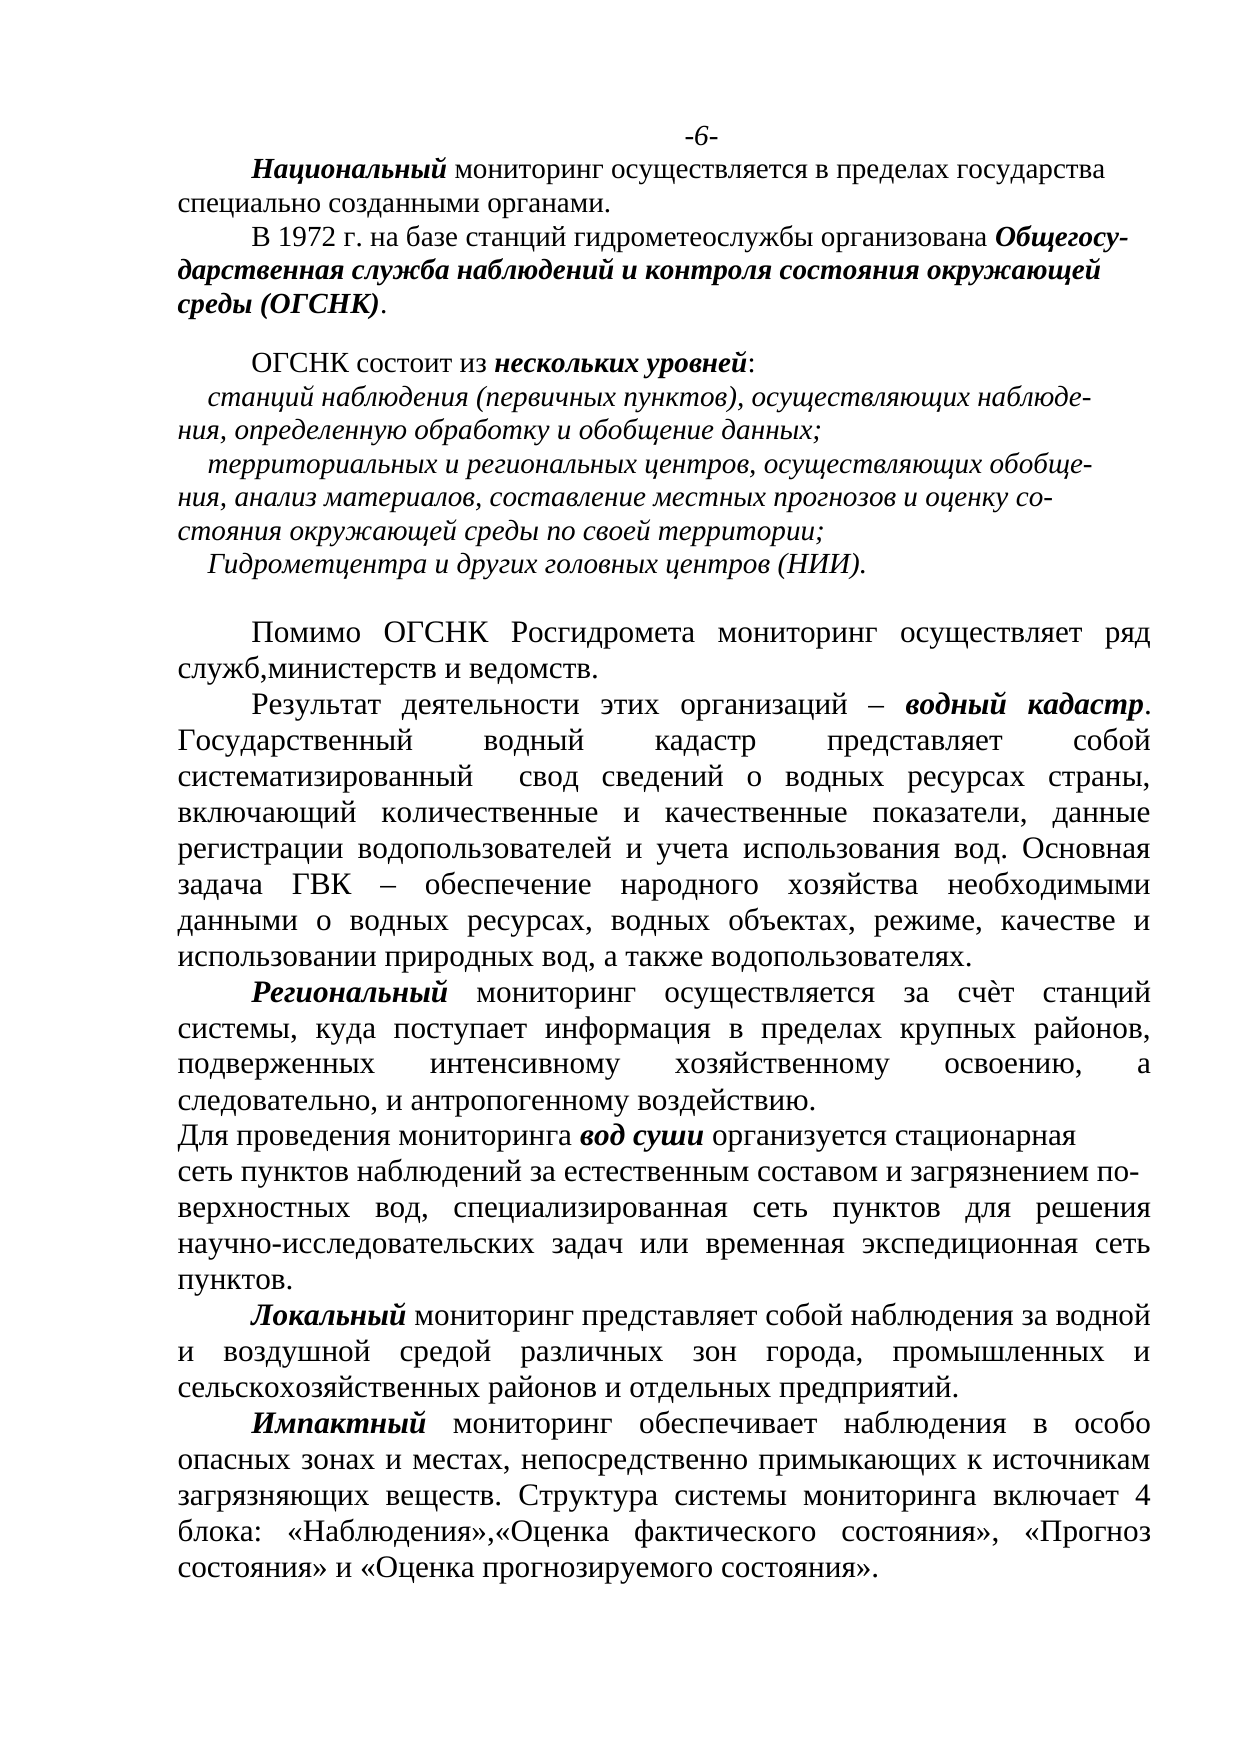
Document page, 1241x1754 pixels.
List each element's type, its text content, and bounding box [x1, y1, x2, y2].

text Результат деятельности этих организаций – водный кадастр. Государственный водный кадастр представляет собой систематизированный свод сведений о водных ресурсах страны, включающий количественные и качественные показатели, данные регистрации водопользователей и учета использования вод. Основная задача ГВК – обеспечение народного хозяйства необходимыми данными о водных ресурсах, водных объектах, режиме, качестве и использовании природных вод, а также водопользователях. [177, 685, 1152, 973]
text стояния окружающей среды по своей территории; [177, 513, 1152, 546]
text дарственная служба наблюдений и контроля состояния окружающей [177, 252, 1152, 286]
text Национальный мониторинг осуществляется в пределах государства [177, 152, 1152, 185]
text специально созданными органами. [177, 185, 1152, 219]
text сеть пунктов наблюдений за естественным составом и загрязнением по- [177, 1153, 1152, 1188]
text  территориальных и региональных центров, осуществляющих обобще- [177, 446, 1152, 479]
text Помимо ОГСНК Росгидромета мониторинг осуществляет ряд служб,министерств и ведомств. [177, 613, 1152, 685]
text Импактный мониторинг обеспечивает наблюдения в особо опасных зонах и местах, непосредственно примыкающих к источникам загрязняющих веществ. Структура системы мониторинга включает 4 блока: «Наблюдения»,«Оценка фактического состояния», «Прогноз состояния» и «Оценка прогнозируемого состояния». [177, 1404, 1152, 1584]
text ния, анализ материалов, составление местных прогнозов и оценку со- [177, 479, 1152, 513]
text  станций наблюдения (первичных пунктов), осуществляющих наблюде- [177, 379, 1152, 412]
text  Гидрометцентра и других головных центров (НИИ). [177, 546, 1152, 580]
text верхностных вод, специализированная сеть пунктов для решения научно-исследовательских задач или временная экспедиционная сеть пунктов. [177, 1188, 1152, 1296]
text ОГСНК состоит из нескольких уровней: [177, 345, 1152, 379]
text Для проведения мониторинга вод суши организуется стационарная [177, 1117, 1152, 1153]
text -6- [177, 118, 1152, 152]
text ния, определенную обработку и обобщение данных; [177, 412, 1152, 446]
text среды (ОГСНК). [177, 286, 1152, 319]
text Локальный мониторинг представляет собой наблюдения за водной и воздушной средой различных зон города, промышленных и сельскохозяйственных районов и отдельных предприятий. [177, 1296, 1152, 1404]
text Региональный мониторинг осуществляется за счѐт станций системы, куда поступает информация в пределах крупных районов, подверженных интенсивному хозяйственному освоению, а следовательно, и антропогенному воздействию. [177, 973, 1152, 1117]
text В 1972 г. на базе станций гидрометеослужбы организована Общегосу- [177, 219, 1152, 252]
